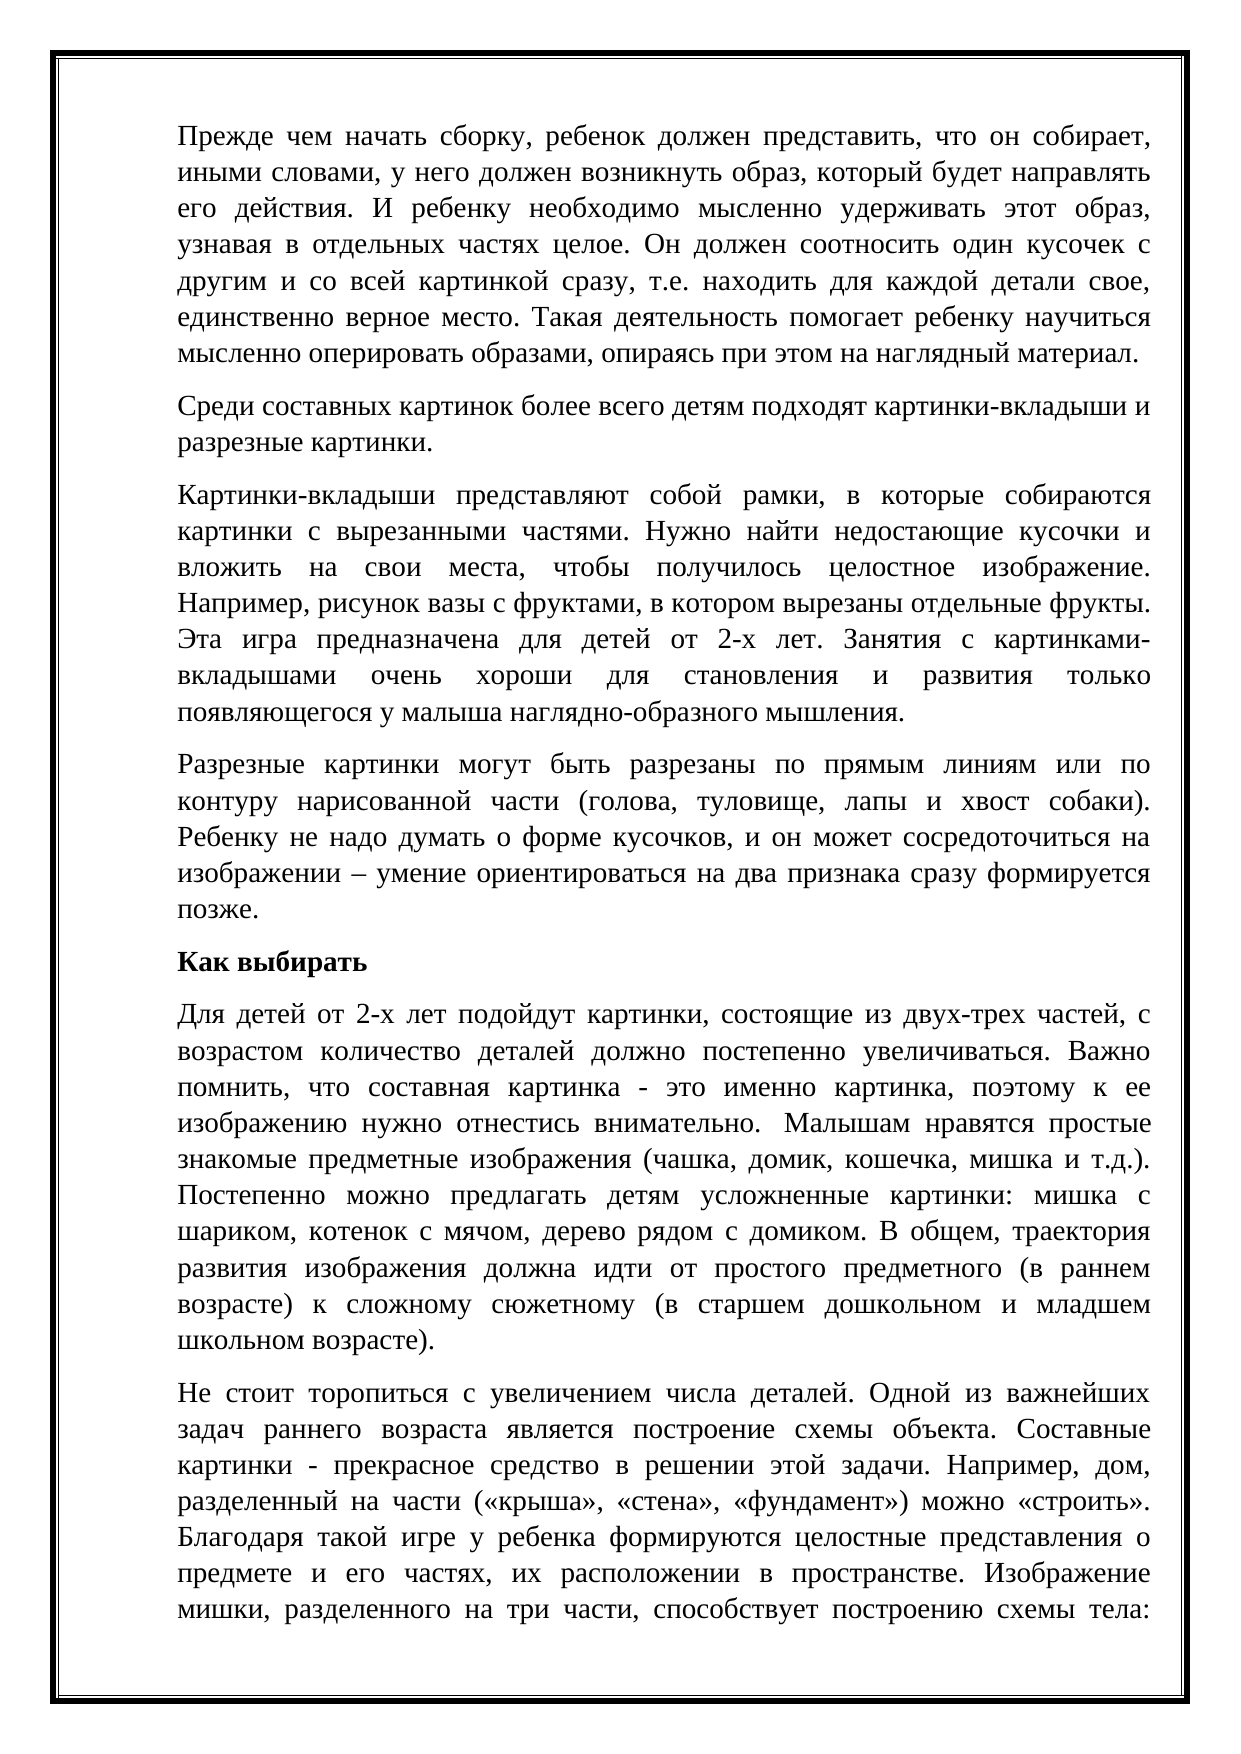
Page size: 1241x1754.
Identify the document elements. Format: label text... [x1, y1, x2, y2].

text Разрезные картинки могут быть разрезаны по прямым линиям или по контуру нарисованной части (голова, туловище, лапы и хвост собаки). Ребенку не надо думать о форме кусочков, и он может сосредоточиться на изображении – умение ориентироваться на два признака сразу формируется позже. [177, 746, 1152, 924]
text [177, 1375, 1152, 1625]
text Картинки-вкладыши представляют собой рамки, в которые собираются картинки с вырезанными частями. Нужно найти недостающие кусочки и вложить на свои места, чтобы получилось целостное изображение. Например, рисунок вазы с фруктами, в котором вырезаны отдельные фрукты. Эта игра предназначена для детей от 2-х лет. Занятия с картинками-вкладышами очень хороши для становления и развития только появляющегося у малыша наглядно-образного мышления. [177, 477, 1152, 727]
text Для детей от 2-х лет подойдут картинки, состоящие из двух-трех частей, с возрастом количество деталей должно постепенно увеличиваться. Важно помнить, что составная картинка - это именно картинка, поэтому к ее изображению нужно отнестись внимательно. Малышам нравятся простые знакомые предметные изображения (чашка, домик, кошечка, мишка и т.д.). Постепенно можно предлагать детям усложненные картинки: мишка с шариком, котенок с мячом, дерево рядом с домиком. В общем, траектория развития изображения должна идти от простого предметного (в раннем возрасте) к сложному сюжетному (в старшем дошкольном и младшем школьном возрасте). [177, 997, 1152, 1356]
text Как выбирать [177, 944, 1152, 977]
text Среди составных картинок более всего детям подходят картинки-вкладыши и разрезные картинки. [177, 388, 1152, 457]
text Прежде чем начать сборку, ребенок должен представить, что он собирает, иными словами, у него должен возникнуть образ, который будет направлять его действия. И ребенку необходимо мысленно удерживать этот образ, узнавая в отдельных частях целое. Он должен соотносить один кусочек с другим и со всей картинкой сразу, т.е. находить для каждой детали свое, единственно верное место. Такая деятельность помогает ребенку научиться мысленно оперировать образами, опираясь при этом на наглядный материал. [177, 118, 1152, 368]
